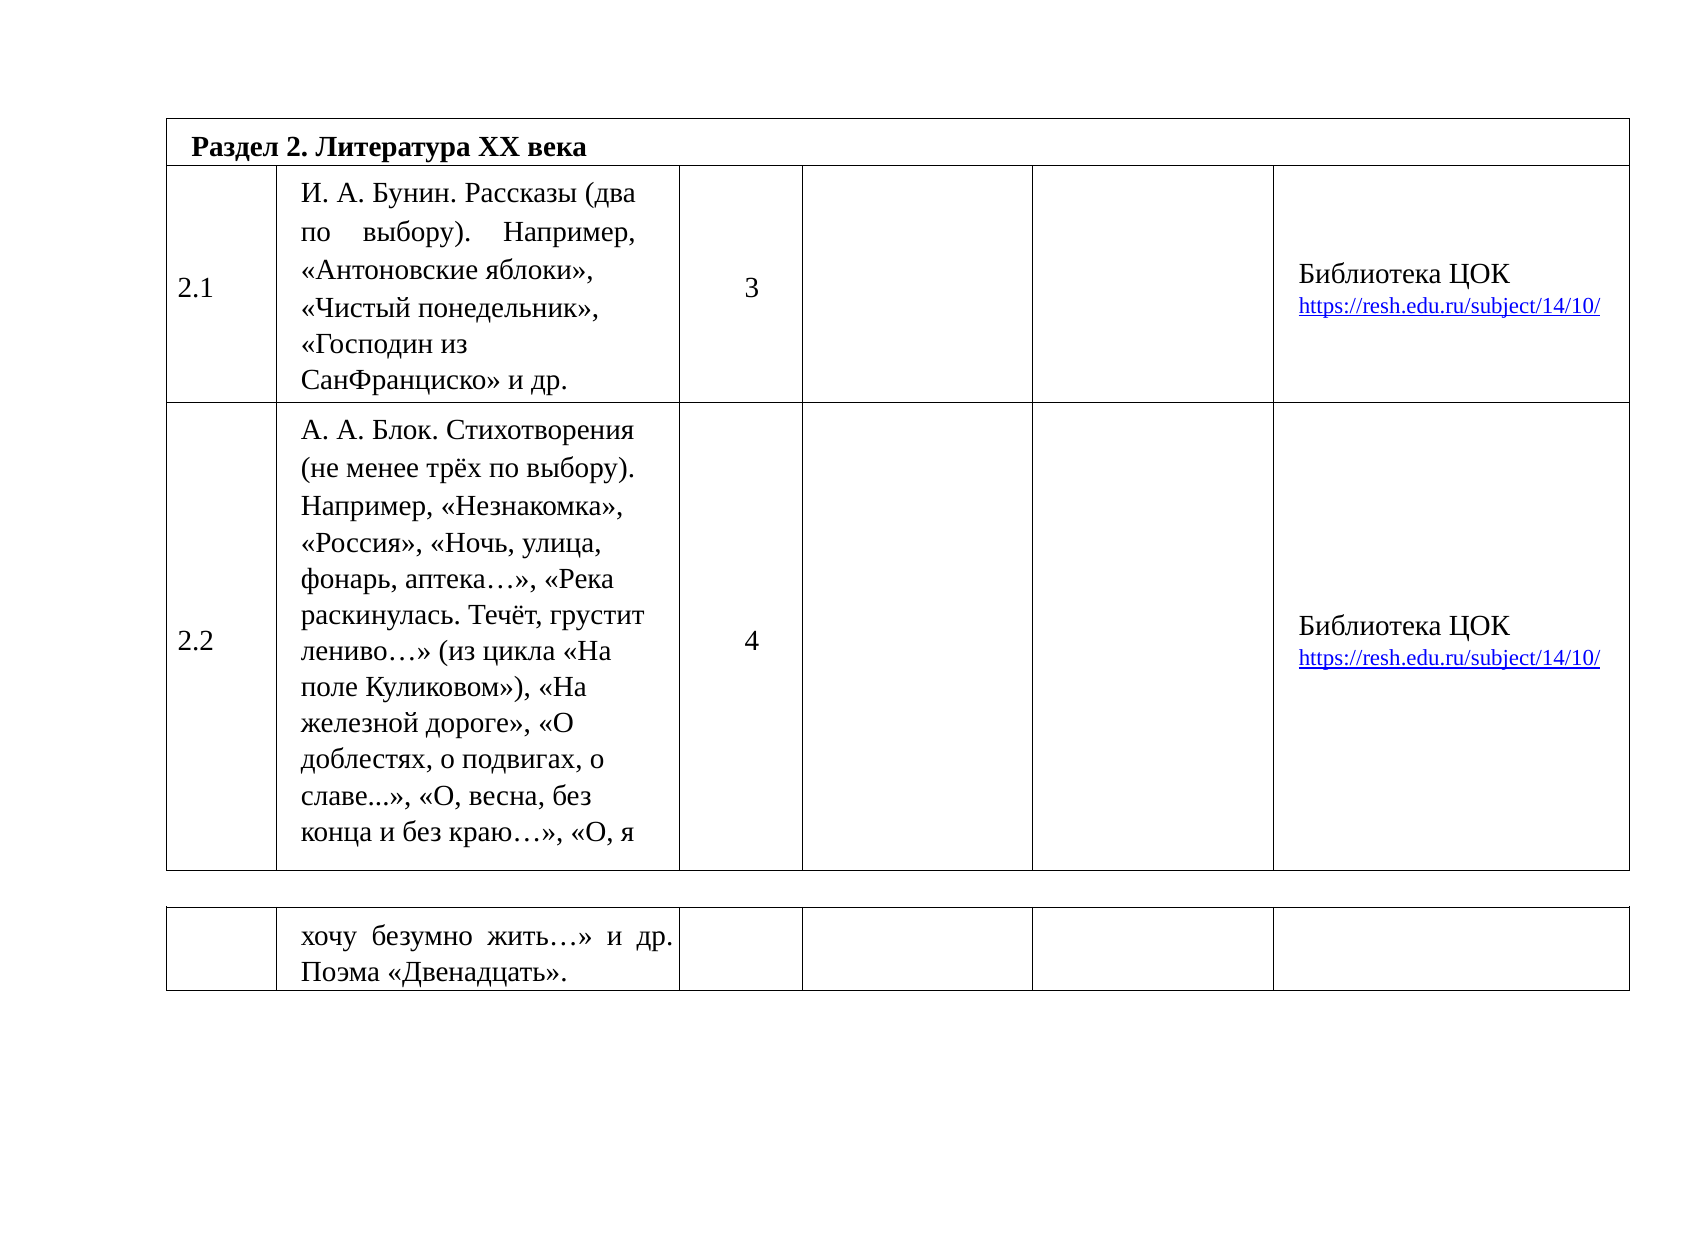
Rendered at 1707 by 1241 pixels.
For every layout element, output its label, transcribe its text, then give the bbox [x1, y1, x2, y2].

table_cell 2.2 [167, 403, 276, 870]
table_cell 2.1 [167, 166, 276, 402]
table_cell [1274, 403, 1629, 870]
table_header [803, 908, 1032, 990]
table_cell 4 [680, 403, 802, 870]
table_cell Раздел 2. Литература ХХ века [167, 119, 1629, 165]
table_header [680, 908, 802, 990]
table_header [1033, 908, 1273, 990]
table_header [167, 908, 276, 990]
table_cell 3 [680, 166, 802, 402]
table_cell [803, 166, 1032, 402]
table_header хочу безумно жить…» и др. Поэма «Двенадцать». [277, 908, 679, 990]
table_cell [1033, 403, 1273, 870]
table_cell А. А. Блок. Стихотворения (не менее трёх по выбору). Например, «Незнакомка», «Россия», «Ночь, улица, фонарь, аптека…», «Река раскинулась. Течёт, грустит лениво…» (из цикла «На поле Куликовом»), «На железной дороге», «О доблестях, о подвигах, о славе...», «О, весна, без конца и без краю…», «О, я [277, 403, 679, 870]
table_header [1274, 908, 1629, 990]
table_cell Библиотека ЦОК https://resh.edu.ru/subject/14/10/ [1274, 166, 1629, 402]
table_cell [803, 403, 1032, 870]
table_cell [1033, 166, 1273, 402]
table_cell И. А. Бунин. Рассказы (два по выбору). Например, «Антоновские яблоки», «Чистый понедельник», «Господин из СанФранциско» и др. [277, 166, 679, 402]
